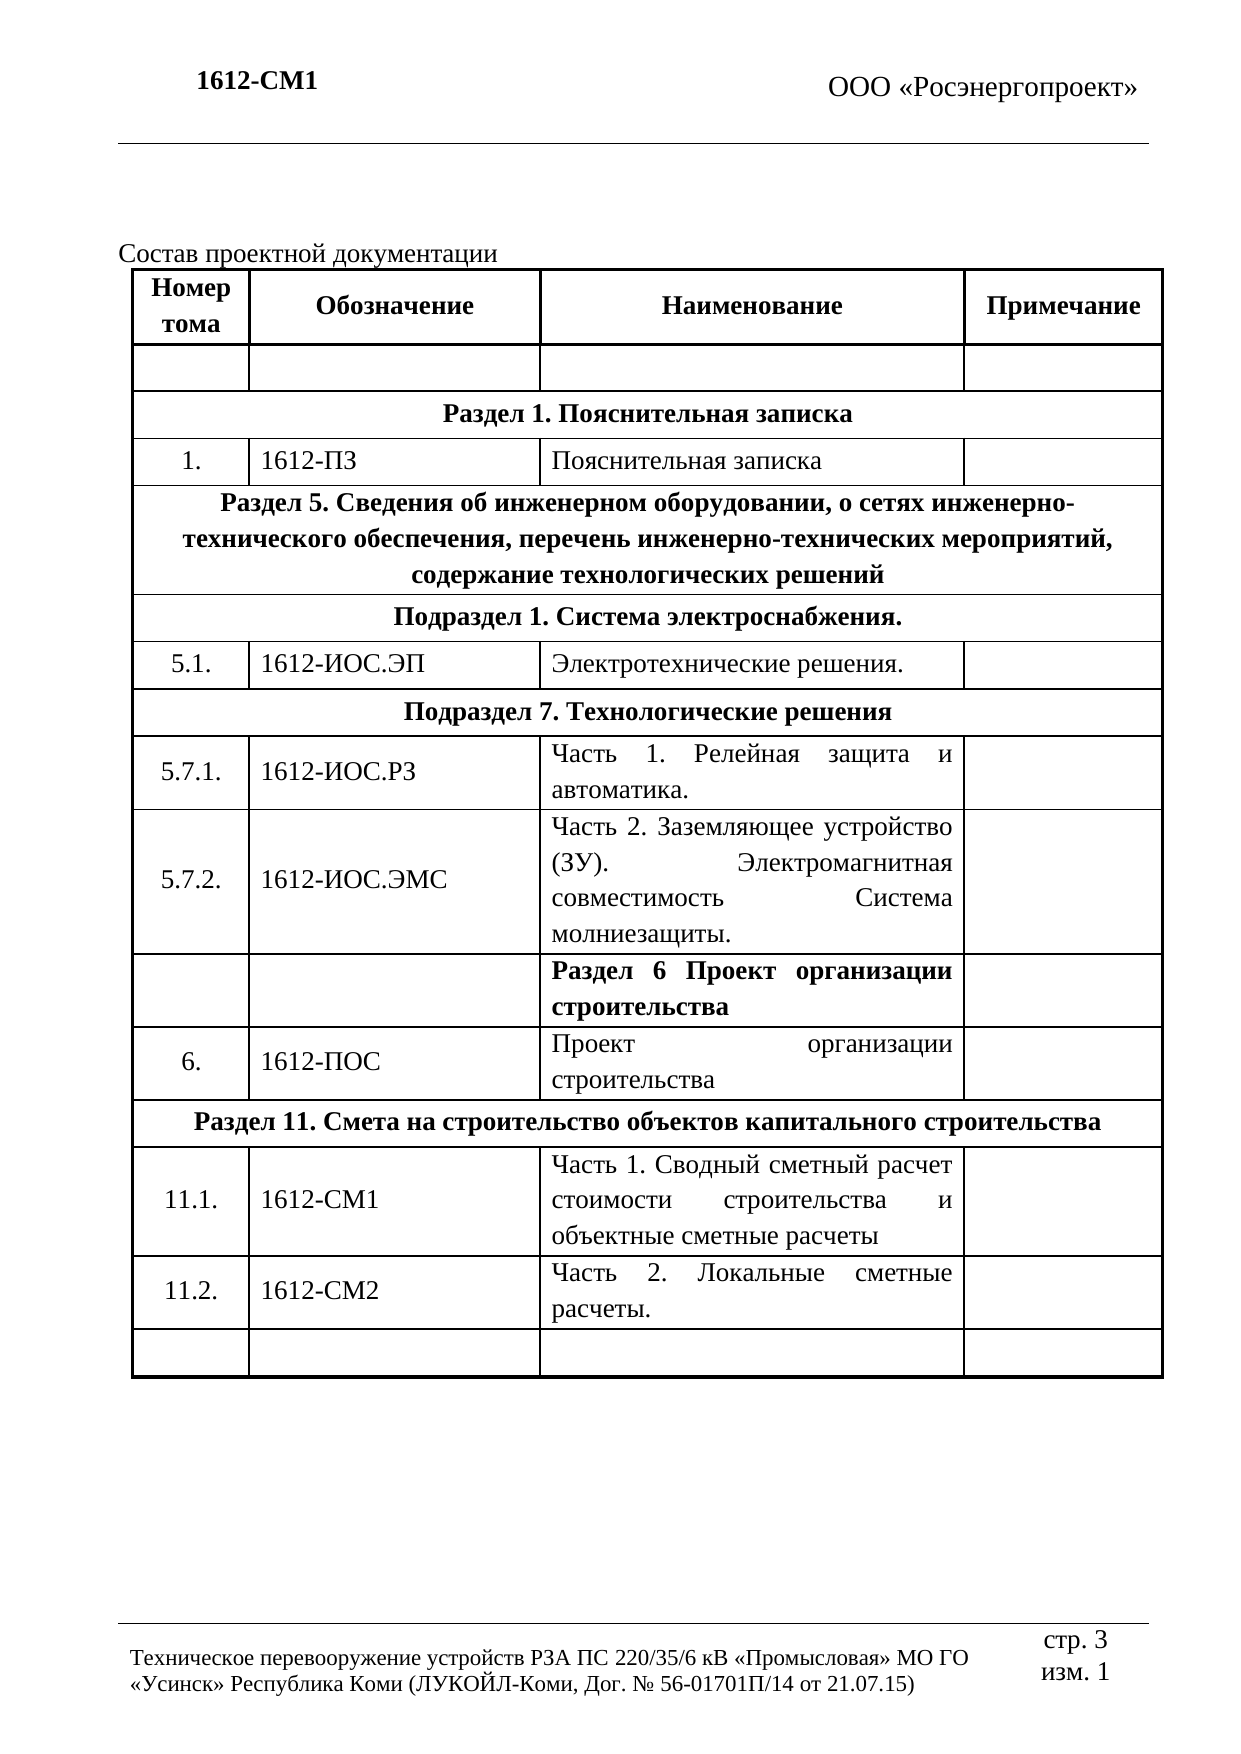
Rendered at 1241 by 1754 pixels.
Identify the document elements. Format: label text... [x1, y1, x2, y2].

table_cell 1612-СМ2 [250, 1257, 539, 1328]
table_cell [965, 1257, 1161, 1328]
table_cell [965, 1330, 1161, 1375]
table_cell 1612-ПЗ [250, 439, 539, 485]
table_cell [134, 955, 248, 1026]
table_cell [965, 810, 1161, 953]
table_cell [965, 1028, 1161, 1099]
table_header Номер тома [134, 271, 248, 343]
table_cell 11.2. [134, 1257, 248, 1328]
table_cell 1612-СМ1 [250, 1148, 539, 1255]
table_cell Раздел 1. Пояснительная записка [134, 392, 1161, 437]
table_cell Часть 1. Сводный сметный расчет стоимости строительства и объектные сметные расчеты [541, 1148, 963, 1255]
table_cell Раздел 11. Смета на строительство объектов капитального строительства [134, 1101, 1161, 1146]
table_cell Часть 2. Заземляющее устройство (ЗУ). Электромагнитная совместимость Система молниезащиты. [541, 810, 963, 953]
table_cell 5.7.2. [134, 810, 248, 953]
table_cell [250, 346, 539, 390]
table_cell Проект организации строительства [541, 1028, 963, 1099]
table_cell 1612-ИОС.РЗ [250, 737, 539, 808]
table_cell [134, 346, 248, 390]
table_cell Раздел 6 Проект организации строительства [541, 955, 963, 1026]
table_cell 5.7.1. [134, 737, 248, 808]
table_cell 1. [134, 439, 248, 485]
table_cell [965, 737, 1161, 808]
table_cell [541, 346, 963, 390]
table_header Обозначение [251, 271, 539, 343]
table_cell 1612-ИОС.ЭП [250, 642, 539, 688]
table_cell [250, 955, 539, 1026]
table_cell Раздел 5. Сведения об инженерном оборудовании, о сетях инженерно-технического обеспечения, перечень инженерно-технических мероприятий, содержание технологических решений [134, 486, 1161, 593]
table_cell 11.1. [134, 1148, 248, 1255]
table_cell Подраздел 1. Система электроснабжения. [134, 595, 1161, 641]
table_cell [965, 439, 1161, 485]
table_cell 5.1. [134, 642, 248, 688]
table_cell [965, 1148, 1161, 1255]
table_cell 1612-ПОС [250, 1028, 539, 1099]
table_cell [965, 642, 1161, 688]
table_header Примечание [966, 271, 1161, 343]
table_cell 6. [134, 1028, 248, 1099]
table_cell [965, 346, 1161, 390]
table_cell Часть 1. Релейная защита и автоматика. [541, 737, 963, 808]
text Состав проектной документации [118, 237, 1181, 268]
table_cell [541, 1330, 963, 1375]
table_cell 1612-ИОС.ЭМС [250, 810, 539, 953]
table_cell Электротехнические решения. [541, 642, 963, 688]
table_cell Подраздел 7. Технологические решения [134, 690, 1161, 735]
table_cell [250, 1330, 539, 1375]
table_cell [134, 1330, 248, 1375]
table_cell [965, 955, 1161, 1026]
table_header Наименование [542, 271, 963, 343]
table_cell Часть 2. Локальные сметные расчеты. [541, 1257, 963, 1328]
table_cell Пояснительная записка [541, 439, 963, 485]
